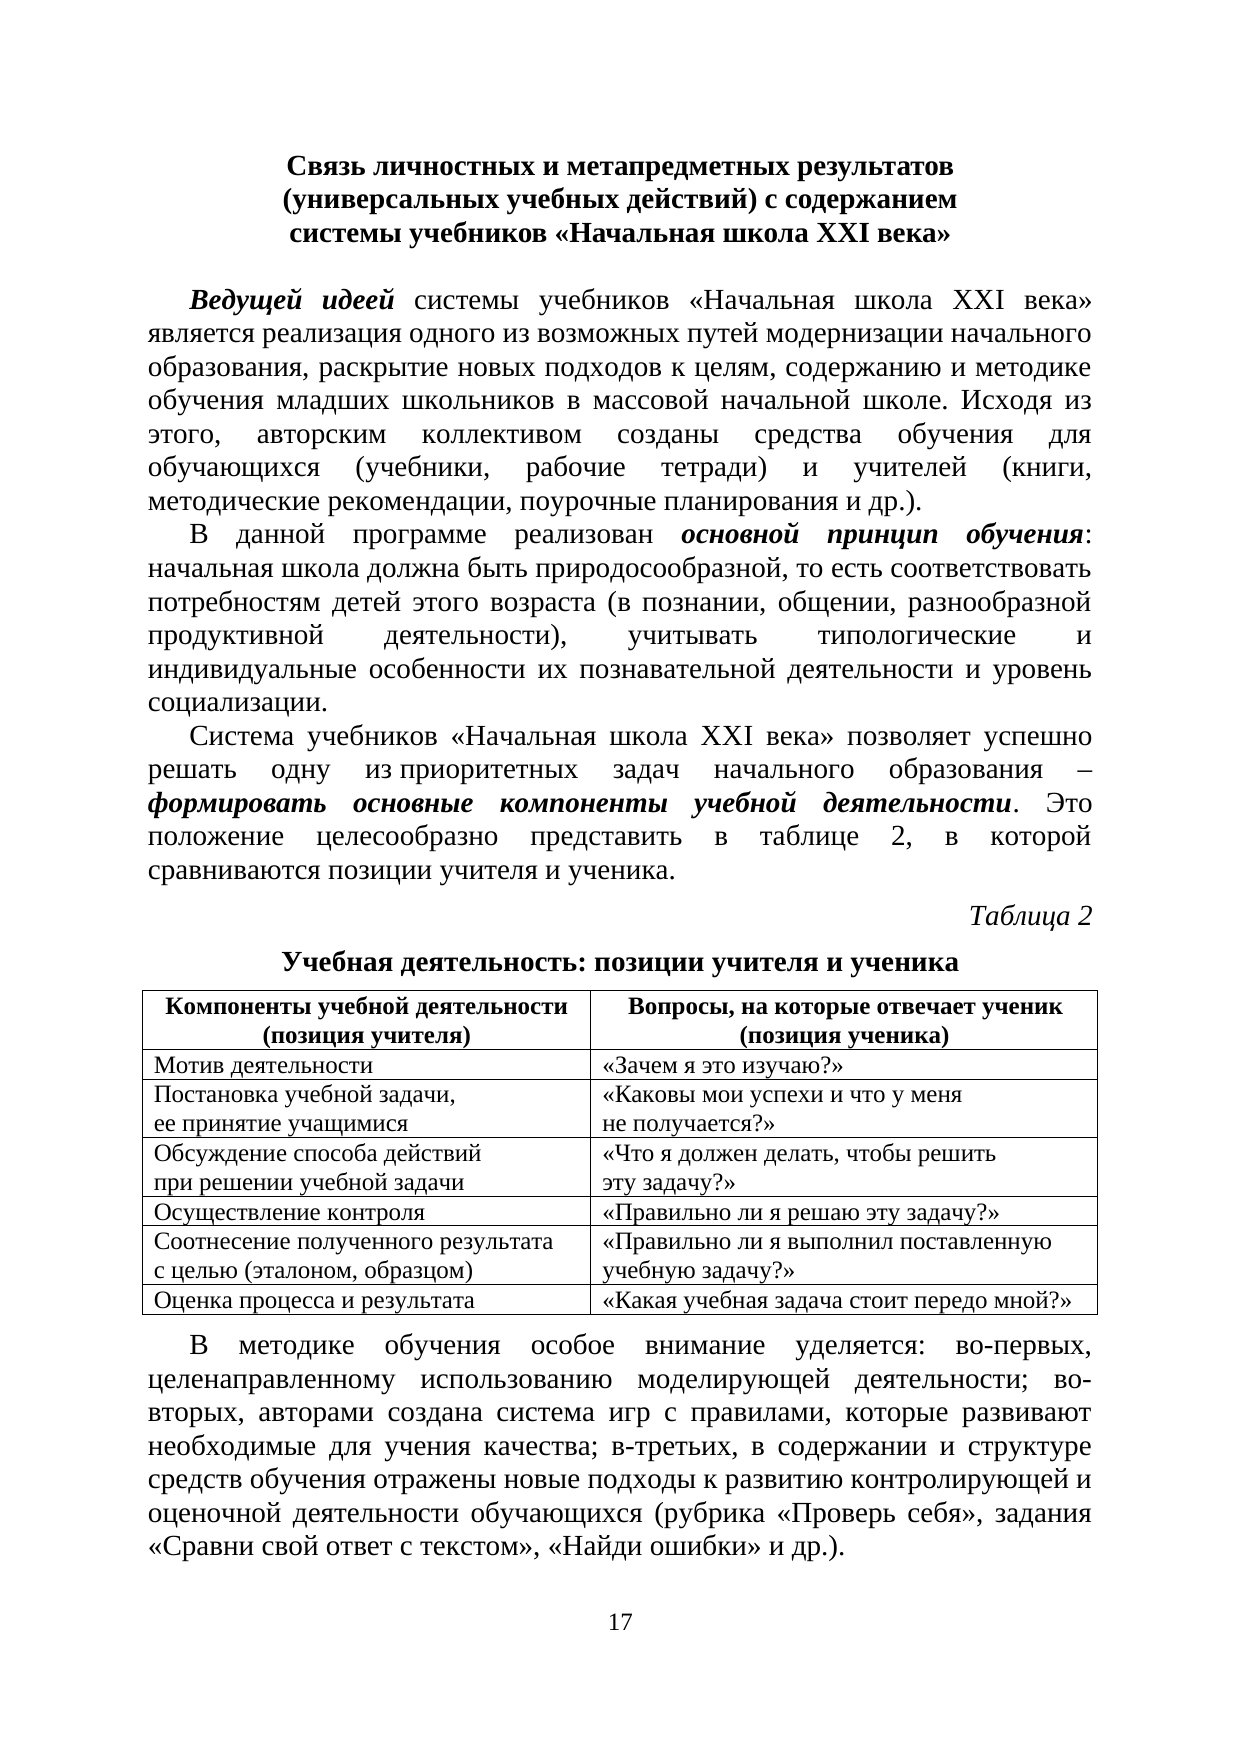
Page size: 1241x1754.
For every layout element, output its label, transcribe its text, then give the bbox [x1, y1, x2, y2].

table_cell Мотив деятельности [143, 1050, 590, 1078]
table_cell Постановка учебной задачи, ее принятие учащимися [143, 1080, 590, 1137]
subtitle Связь личностных и метапредметных результатов [148, 148, 1092, 181]
text Таблица 2 [148, 898, 1092, 932]
table_cell «Правильно ли я выполнил поставленную учебную задачу?» [591, 1226, 1097, 1284]
table_header Вопросы, на которые отвечает ученик (позиция ученика) [591, 991, 1097, 1049]
table_cell «Какая учебная задача стоит передо мной?» [591, 1285, 1097, 1314]
table_cell Обсуждение способа действий при решении учебной задачи [143, 1138, 590, 1196]
subtitle (универсальных учебных действий) с содержанием [148, 181, 1092, 215]
text Ведущей идеей системы учебников «Начальная школа ХХI века» является реализация одного из возможных путей модернизации начального образования, раскрытие новых подходов к целям, содержанию и методике обучения младших школьников в массовой начальной школе. Исходя из этого, авторским коллективом созданы средства обучения для обучающихся (учебники, рабочие тетради) и учителей (книги, методические рекомендации, поурочные планирования и др.). [148, 282, 1092, 517]
table_cell Соотнесение полученного результата с целью (эталоном, образцом) [143, 1226, 590, 1284]
text Учебная деятельность: позиции учителя и ученика [148, 944, 1092, 978]
table_cell «Каковы мои успехи и что у меня не получается?» [591, 1080, 1097, 1137]
table_cell Осуществление контроля [143, 1197, 590, 1225]
text В методике обучения особое внимание уделяется: во-первых, целенаправленному использованию моделирующей деятельности; во-вторых, авторами создана система игр с правилами, которые развивают необходимые для учения качества; в-третьих, в содержании и структуре средств обучения отражены новые подходы к развитию контролирующей и оценочной деятельности обучающихся (рубрика «Проверь себя», задания «Сравни свой ответ с текстом», «Найди ошибки» и др.). [148, 1327, 1092, 1562]
table_cell «Зачем я это изучаю?» [591, 1050, 1097, 1078]
text Система учебников «Начальная школа ХХI века» позволяет успешно решать одну из приоритетных задач начального образования – формировать основные компоненты учебной деятельности. Это положение целесообразно представить в таблице 2, в которой сравниваются позиции учителя и ученика. [148, 718, 1092, 886]
table_cell «Что я должен делать, чтобы решить эту задачу?» [591, 1138, 1097, 1196]
table_header Компоненты учебной деятельности (позиция учителя) [143, 991, 590, 1049]
table_cell «Правильно ли я решаю эту задачу?» [591, 1197, 1097, 1225]
table_cell Оценка процесса и результата [143, 1285, 590, 1314]
subtitle системы учебников «Начальная школа XXI века» [148, 215, 1092, 248]
text В данной программе реализован основной принцип обучения: начальная школа должна быть природосообразной, то есть соответствовать потребностям детей этого возраста (в познании, общении, разнообразной продуктивной деятельности), учитывать типологические и индивидуальные особенности их познавательной деятельности и уровень социализации. [148, 517, 1092, 718]
